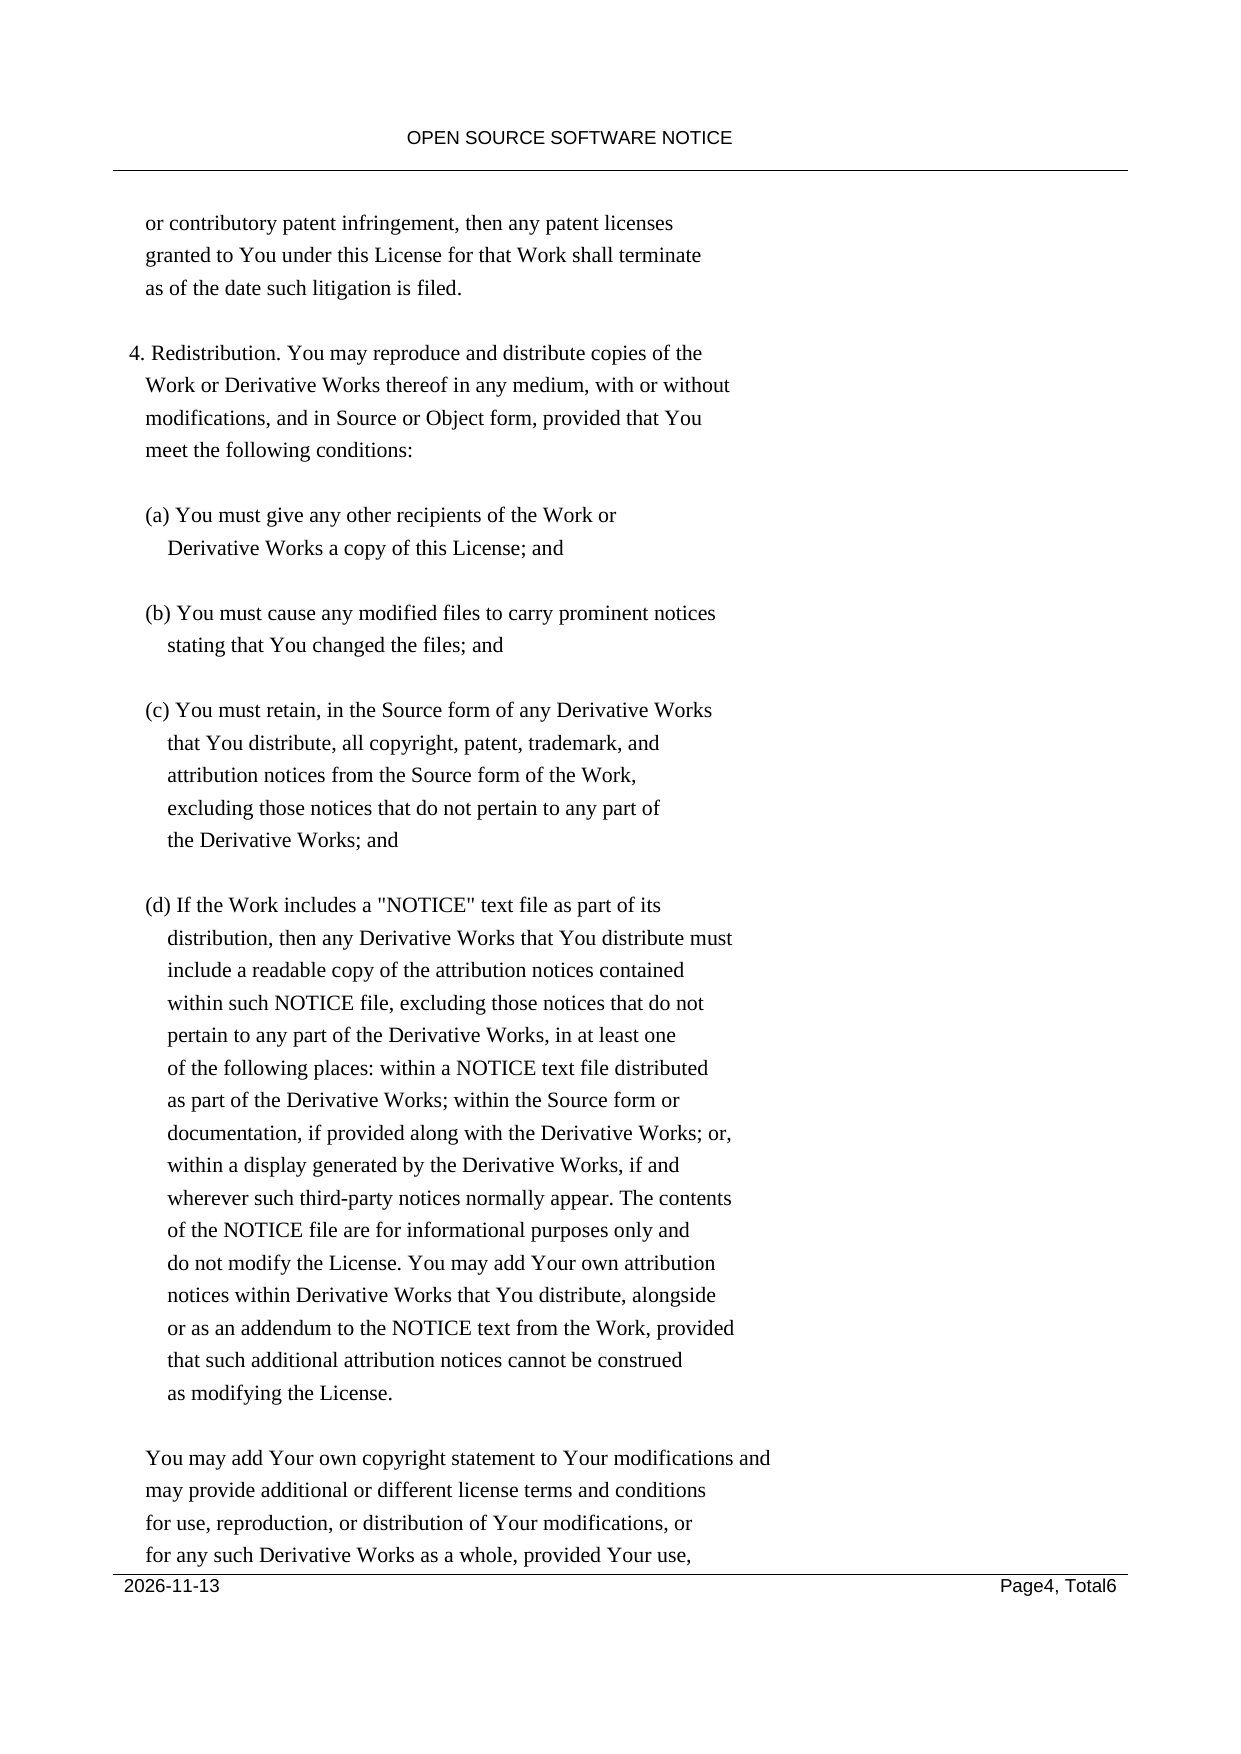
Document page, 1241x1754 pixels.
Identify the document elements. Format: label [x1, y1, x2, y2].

text [112, 206, 1128, 1571]
